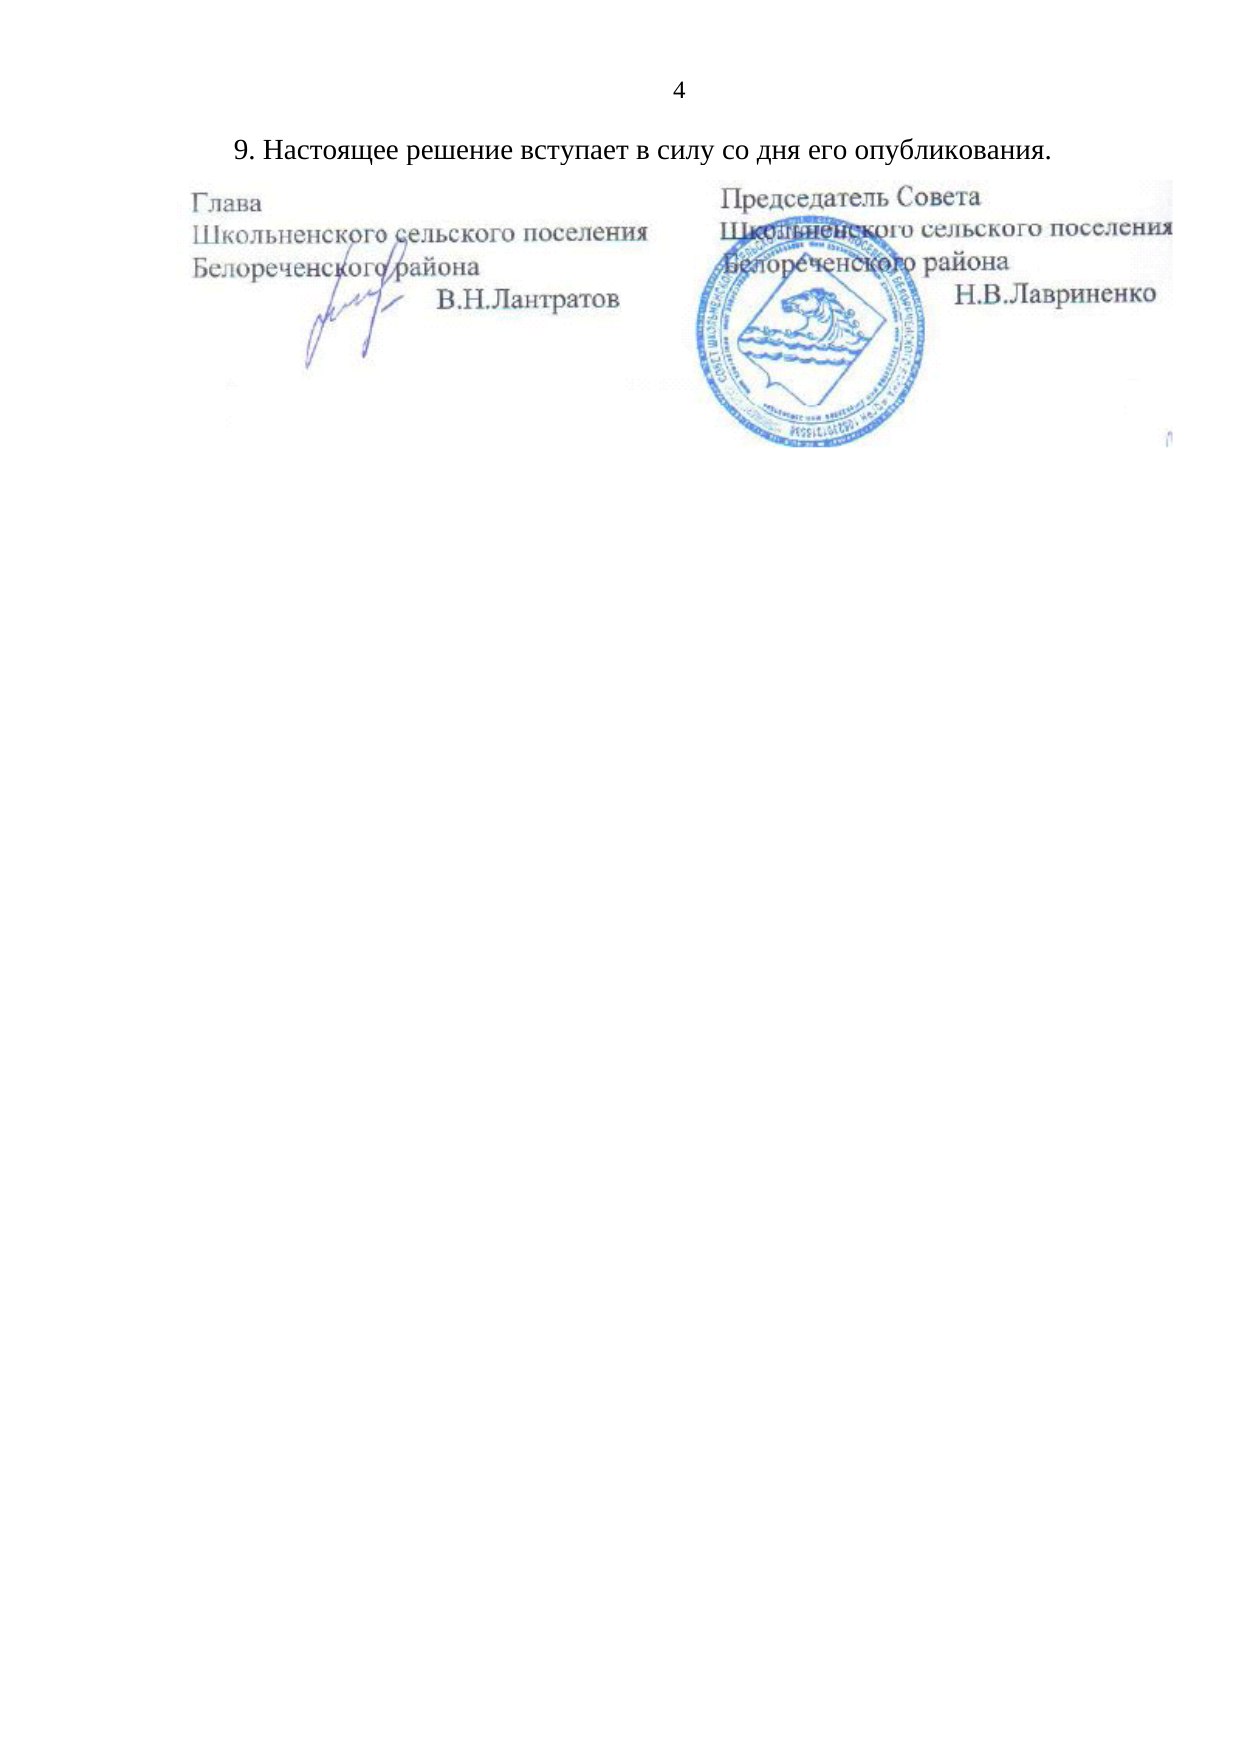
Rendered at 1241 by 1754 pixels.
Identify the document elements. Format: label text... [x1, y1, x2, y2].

picture [177, 165, 1179, 449]
text 9. Настоящее решение вступает в силу со дня его опубликования. [177, 132, 1181, 165]
